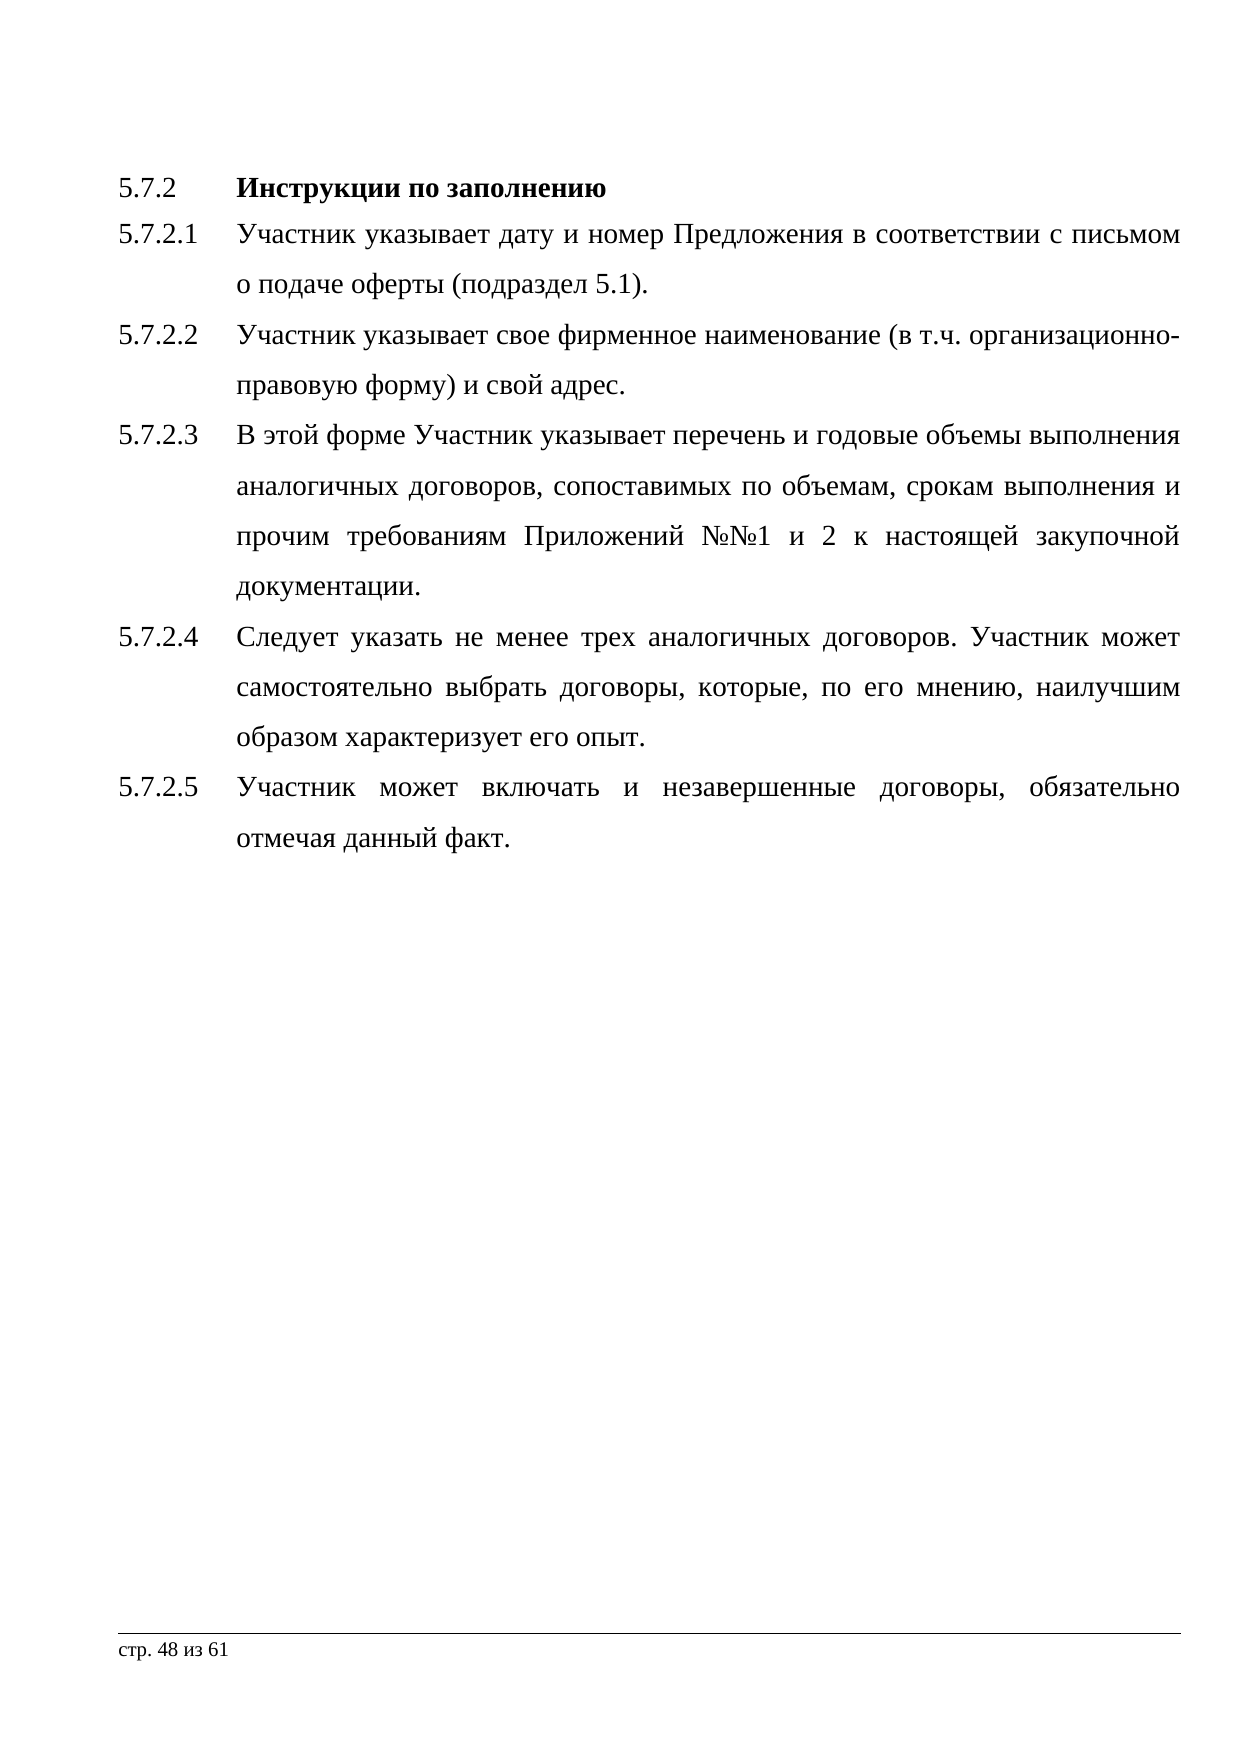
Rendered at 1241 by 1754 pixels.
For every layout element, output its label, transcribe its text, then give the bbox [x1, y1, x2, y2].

text Участник может включать и незавершенные договоры, обязательно отмечая данный факт. [118, 769, 1181, 853]
text Инструкции по заполнению [118, 170, 1181, 204]
text Участник указывает дату и номер Предложения в соответствии с письмом о подаче оферты (подраздел 5.1). [118, 216, 1181, 300]
text Участник указывает свое фирменное наименование (в т.ч. организационно-правовую форму) и свой адрес. [118, 317, 1181, 401]
text Следует указать не менее трех аналогичных договоров. Участник может самостоятельно выбрать договоры, которые, по его мнению, наилучшим образом характеризует его опыт. [118, 619, 1181, 753]
text В этой форме Участник указывает перечень и годовые объемы выполнения аналогичных договоров, сопоставимых по объемам, срокам выполнения и прочим требованиям Приложений №№1 и 2 к настоящей закупочной документации. [118, 417, 1181, 602]
